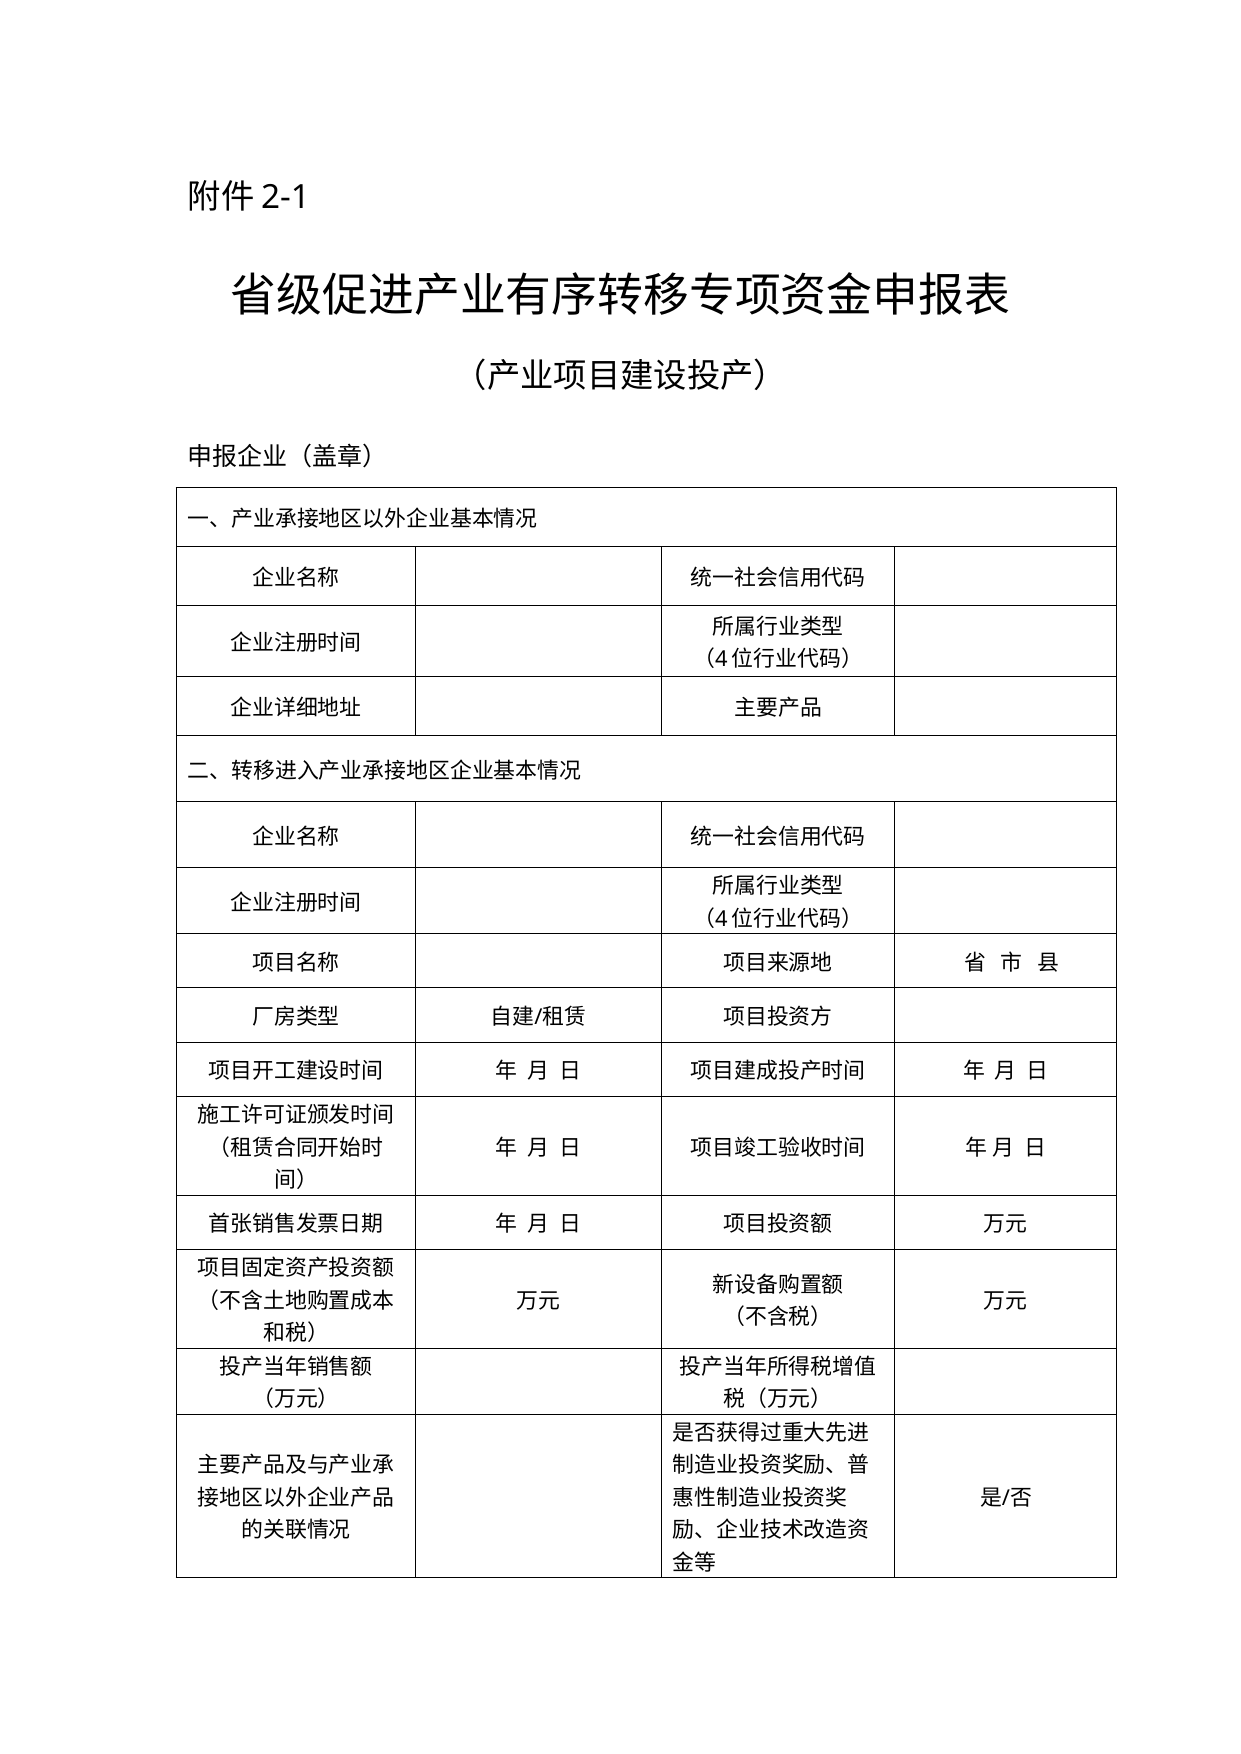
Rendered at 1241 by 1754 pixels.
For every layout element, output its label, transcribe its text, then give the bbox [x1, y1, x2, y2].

table_cell 项目开工建设时间 [177, 1043, 415, 1096]
table_cell 项目投资额 [662, 1196, 894, 1249]
table_cell 二、转移进入产业承接地区企业基本情况 [177, 736, 1116, 801]
table_cell 年 月 日 [895, 1097, 1116, 1194]
table_cell [416, 934, 661, 987]
table_cell 企业名称 [177, 802, 415, 867]
table_cell 企业详细地址 [177, 677, 415, 735]
table_cell 年 月 日 [895, 1043, 1116, 1096]
table_cell 万元 [895, 1196, 1116, 1249]
text 省级促进产业有序转移专项资金申报表 [187, 243, 1053, 341]
table_cell 新设备购置额 （不含税） [662, 1250, 894, 1347]
table_cell 自建/租赁 [416, 988, 661, 1042]
table_cell [895, 606, 1116, 676]
table_cell [416, 868, 661, 933]
text 附件2-1 [187, 162, 1053, 227]
table_header 一、产业承接地区以外企业基本情况 [177, 488, 1116, 546]
table_cell 主要产品 [662, 677, 894, 735]
table_cell [416, 802, 661, 867]
table_cell 项目建成投产时间 [662, 1043, 894, 1096]
table_cell 年 月 日 [416, 1043, 661, 1096]
table_cell 项目来源地 [662, 934, 894, 987]
table_cell 万元 [416, 1250, 661, 1347]
table_cell 项目名称 [177, 934, 415, 987]
table_cell [895, 988, 1116, 1042]
table_cell 施工许可证颁发时间 （租赁合同开始时间） [177, 1097, 415, 1194]
table_cell 主要产品及与产业承接地区以外企业产品的关联情况 [177, 1415, 415, 1577]
text （产业项目建设投产） [187, 341, 1053, 406]
table_cell 所属行业类型 （4位行业代码） [662, 606, 894, 676]
table_cell [895, 677, 1116, 735]
table_cell 统一社会信用代码 [662, 547, 894, 605]
table_cell 企业名称 [177, 547, 415, 605]
table_cell [895, 1349, 1116, 1413]
table_cell 投产当年所得税增值税（万元） [662, 1349, 894, 1413]
table_cell [416, 1415, 661, 1577]
table_cell 所属行业类型 （4位行业代码） [662, 868, 894, 933]
table_cell 首张销售发票日期 [177, 1196, 415, 1249]
table_cell 省 市 县 [895, 934, 1116, 987]
text 申报企业（盖章） [187, 422, 1053, 487]
table_cell 投产当年销售额 （万元） [177, 1349, 415, 1413]
table_cell [416, 677, 661, 735]
table_cell 万元 [895, 1250, 1116, 1347]
table_cell 年 月 日 [416, 1196, 661, 1249]
table_cell 项目竣工验收时间 [662, 1097, 894, 1194]
table_cell 企业注册时间 [177, 606, 415, 676]
table_cell 项目固定资产投资额 （不含土地购置成本和税） [177, 1250, 415, 1347]
table_cell 厂房类型 [177, 988, 415, 1042]
table_cell [416, 1349, 661, 1413]
table_cell 企业注册时间 [177, 868, 415, 933]
table_cell [895, 868, 1116, 933]
table_cell 是否获得过重大先进制造业投资奖励、普惠性制造业投资奖励、企业技术改造资金等 [662, 1415, 894, 1577]
table_cell [416, 606, 661, 676]
table_cell 统一社会信用代码 [662, 802, 894, 867]
table_cell [895, 802, 1116, 867]
table_cell [895, 547, 1116, 605]
table_cell 项目投资方 [662, 988, 894, 1042]
table_cell [416, 547, 661, 605]
table_cell 是/否 [895, 1415, 1116, 1577]
table_cell 年 月 日 [416, 1097, 661, 1194]
